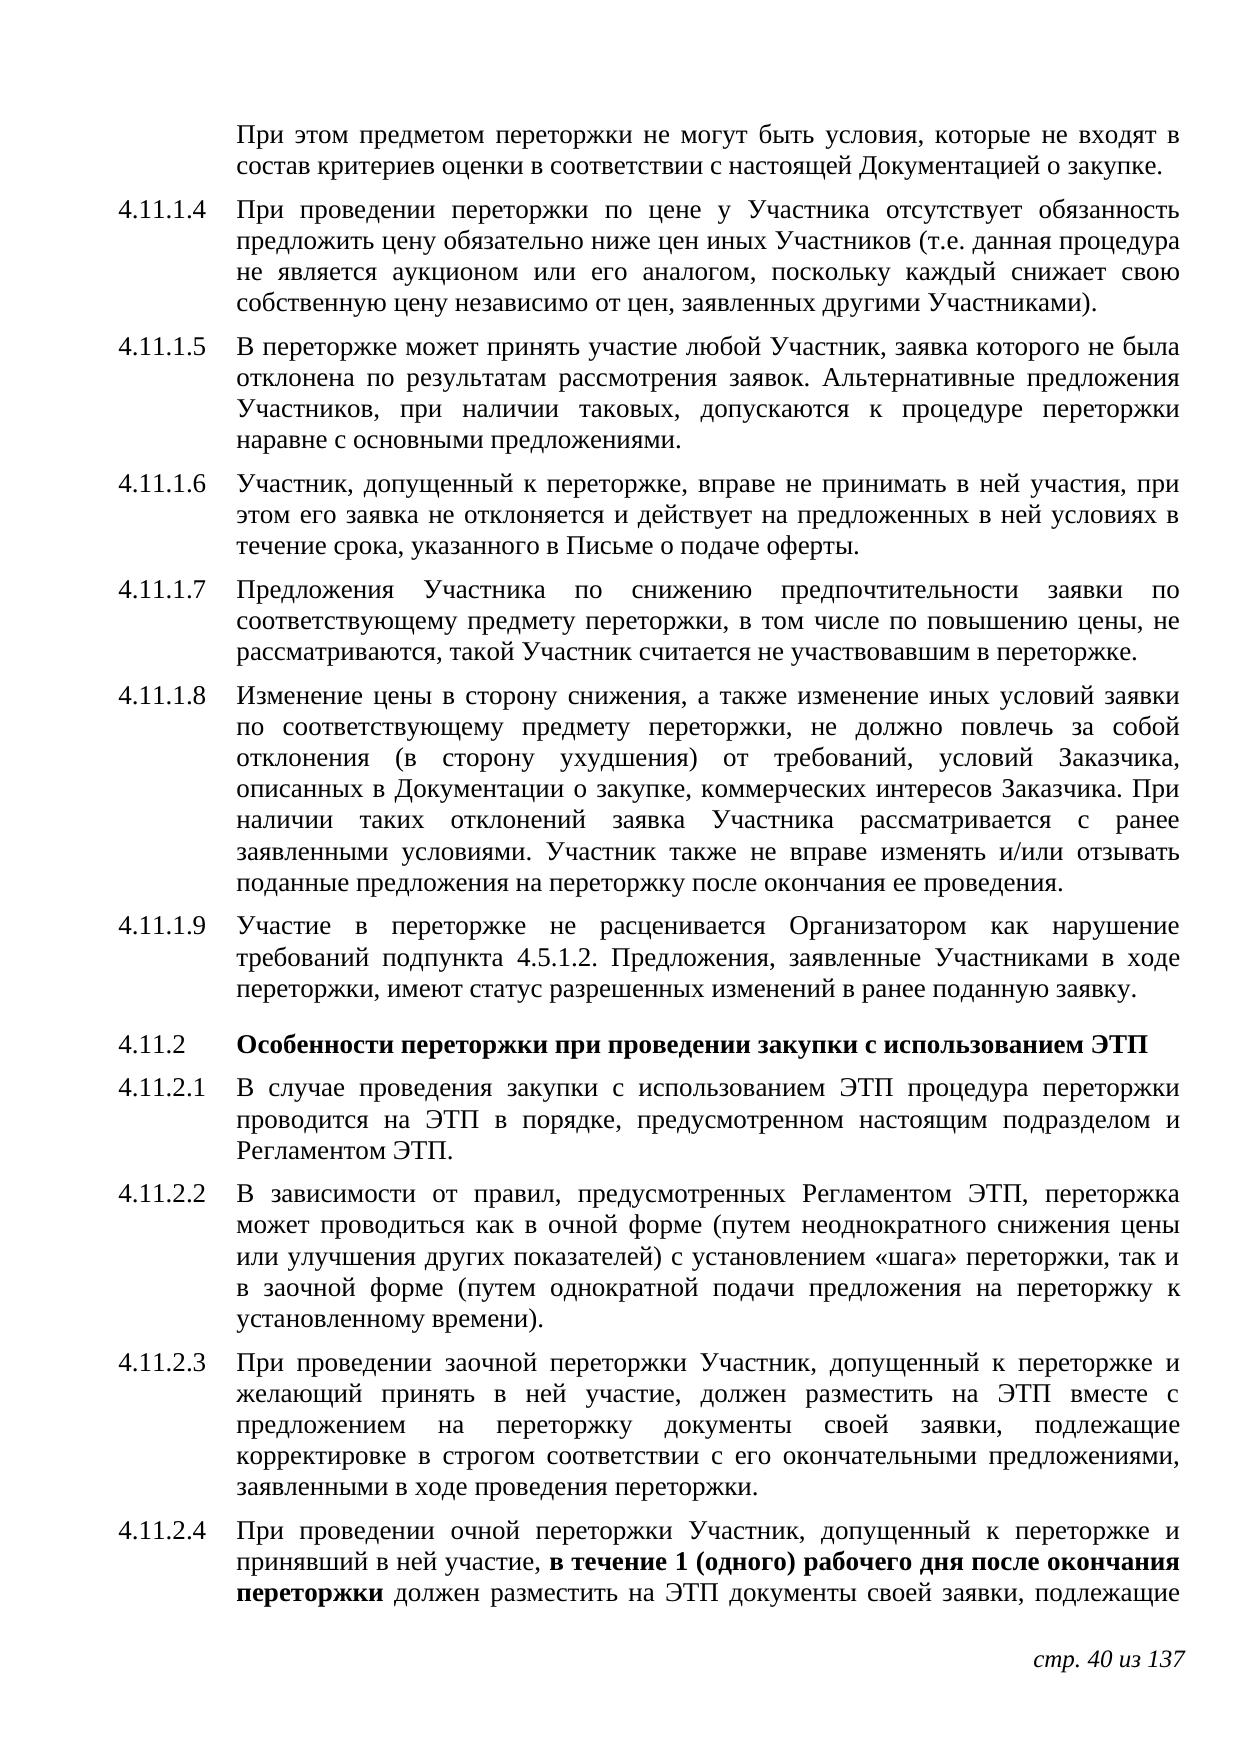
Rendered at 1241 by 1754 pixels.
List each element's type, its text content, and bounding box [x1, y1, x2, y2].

text Изменение цены в сторону снижения, а также изменение иных условий заявки по соответствующему предмету переторжки, не должно повлечь за собой отклонения (в сторону ухудшения) от требований, условий Заказчика, описанных в Документации о закупке, коммерческих интересов Заказчика. При наличии таких отклонений заявка Участника рассматривается с ранее заявленными условиями. Участник также не вправе изменять и/или отзывать поданные предложения на переторжку после окончания ее проведения. [118, 679, 1181, 897]
text При проведении заочной переторжки Участник, допущенный к переторжке и желающий принять в ней участие, должен разместить на ЭТП вместе с предложением на переторжку документы своей заявки, подлежащие корректировке в строгом соответствии с его окончательными предложениями, заявленными в ходе проведения переторжки. [118, 1346, 1181, 1501]
text Участие в переторжке не расценивается Организатором как нарушение требований подпункта 4.5.1.2. Предложения, заявленные Участниками в ходе переторжки, имеют статус разрешенных изменений в ранее поданную заявку. [118, 909, 1181, 1003]
text При проведении переторжки по цене у Участника отсутствует обязанность предложить цену обязательно ниже цен иных Участников (т.е. данная процедура не является аукционом или его аналогом, поскольку каждый снижает свою собственную цену независимо от цен, заявленных другими Участниками). [118, 193, 1181, 317]
list При этом предметом переторжки не могут быть условия, которые не входят в состав критериев оценки в соответствии с настоящей Документацией о закупке. [236, 118, 1181, 180]
text Участник, допущенный к переторжке, вправе не принимать в ней участия, при этом его заявка не отклоняется и действует на предложенных в ней условиях в течение срока, указанного в Письме о подаче оферты. [118, 467, 1181, 561]
text В случае проведения закупки с использованием ЭТП процедура переторжки проводится на ЭТП в порядке, предусмотренном настоящим подразделом и Регламентом ЭТП. [118, 1072, 1181, 1165]
text Особенности переторжки при проведении закупки с использованием ЭТП [118, 1028, 1181, 1059]
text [118, 1514, 1181, 1607]
text Предложения Участника по снижению предпочтительности заявки по соответствующему предмету переторжки, в том числе по повышению цены, не рассматриваются, такой Участник считается не участвовавшим в переторжке. [118, 573, 1181, 666]
text В переторжке может принять участие любой Участник, заявка которого не была отклонена по результатам рассмотрения заявок. Альтернативные предложения Участников, при наличии таковых, допускаются к процедуре переторжки наравне с основными предложениями. [118, 330, 1181, 454]
text В зависимости от правил, предусмотренных Регламентом ЭТП, переторжка может проводиться как в очной форме (путем неоднократного снижения цены или улучшения других показателей) с установлением «шага» переторжки, так и в заочной форме (путем однократной подачи предложения на переторжку к установленному времени). [118, 1177, 1181, 1333]
